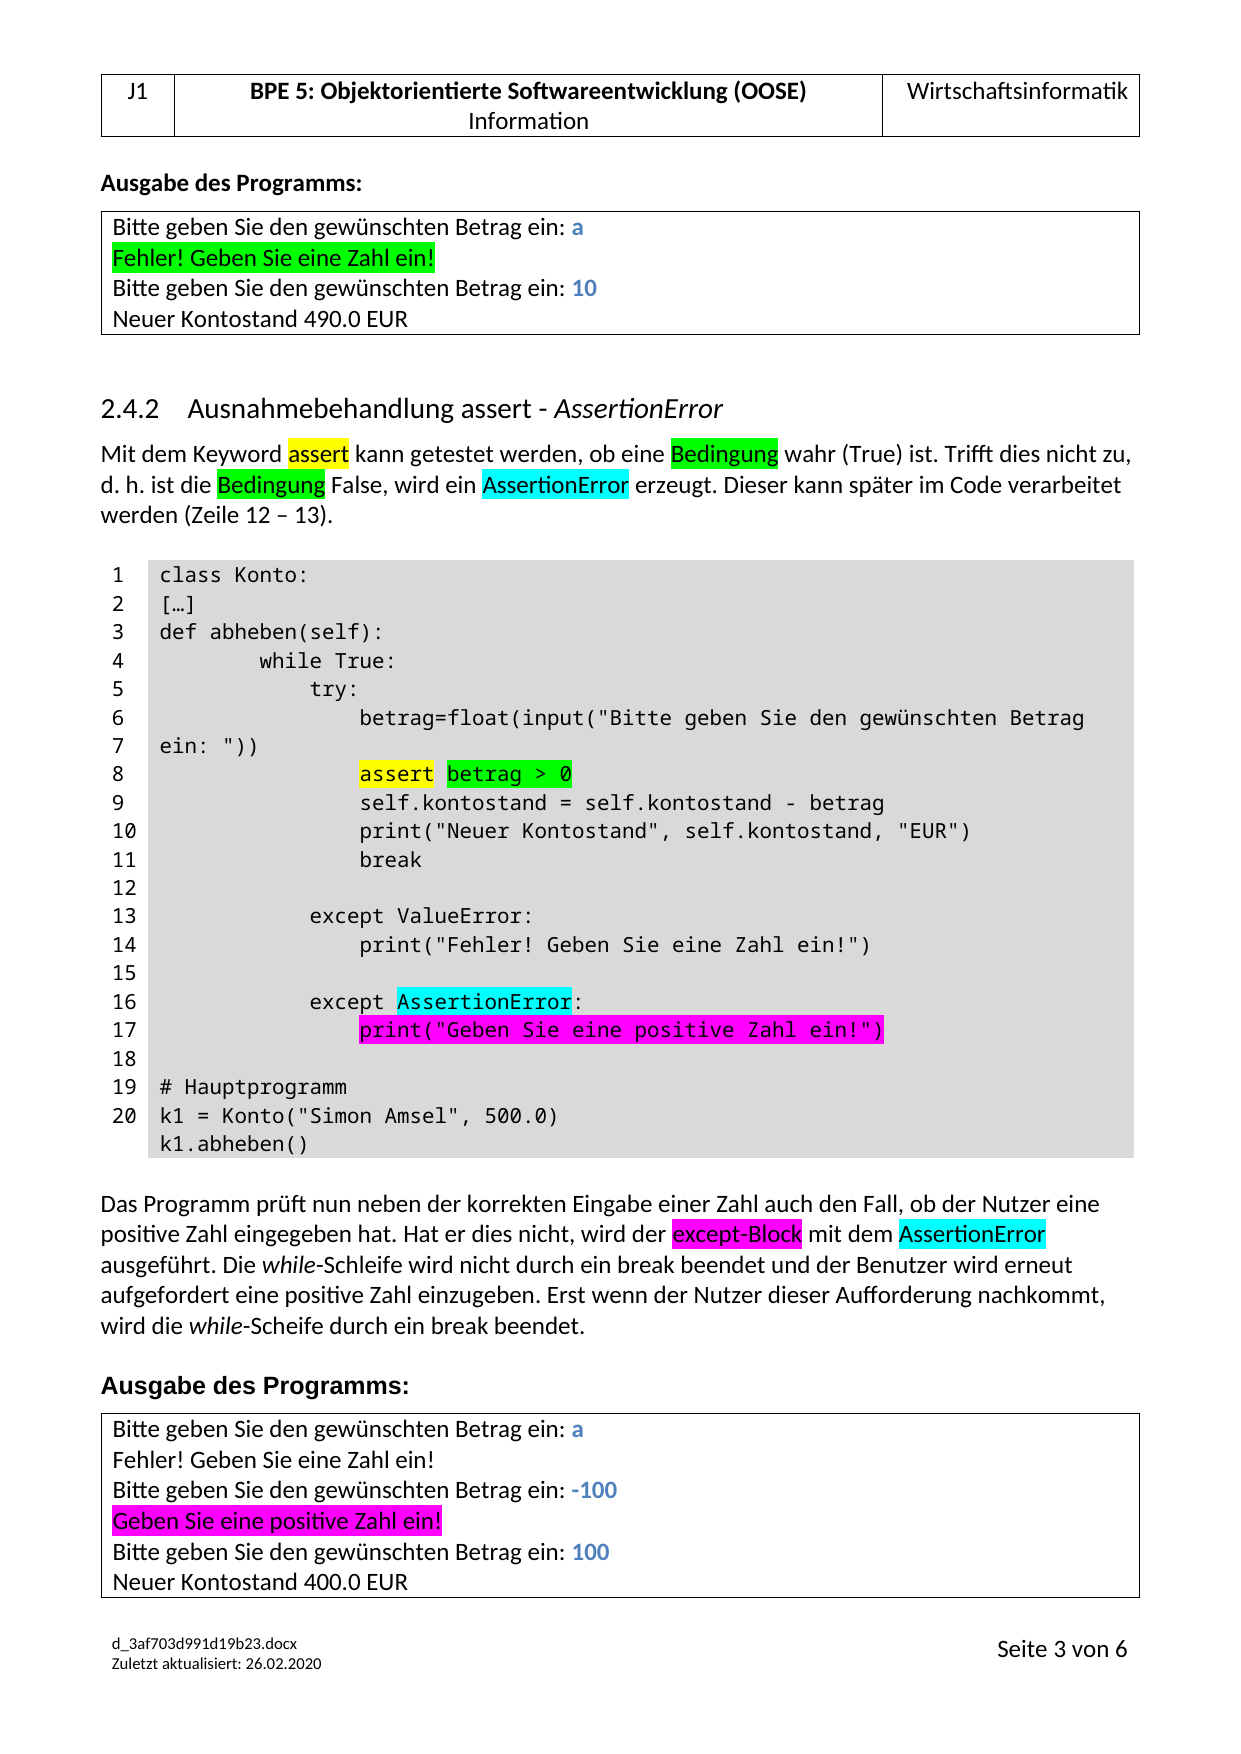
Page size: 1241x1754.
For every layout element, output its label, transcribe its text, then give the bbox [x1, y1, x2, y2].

text Das Programm prüft nun neben der korrekten Eingabe einer Zahl auch den Fall, ob der Nutzer eine positive Zahl eingegeben hat. Hat er dies nicht, wird der except-Block mit dem AssertionError ausgeführt. Die while-Schleife wird nicht durch ein break beendet und der Benutzer wird erneut aufgefordert eine positive Zahl einzugeben. Erst wenn der Nutzer dieser Aufforderung nachkommt, wird die while-Scheife durch ein break beendet. [100, 1188, 1140, 1341]
text Mit dem Keyword assert kann getestet werden, ob eine Bedingung wahr (True) ist. Trifft dies nicht zu, d. h. ist die Bedingung False, wird ein AssertionError erzeugt. Dieser kann später im Code verarbeitet werden (Zeile 12 – 13). [100, 438, 1140, 530]
text Ausgabe des Programms: [100, 167, 1140, 198]
text Ausgabe des Programms: [100, 1371, 1140, 1400]
subtitle Ausnahmebehandlung assert - AssertionError [100, 390, 1140, 426]
table_header Bitte geben Sie den gewünschten Betrag ein: a Fehler! Geben Sie eine Zahl ein! Bitte geben Sie den gewünschten Betrag ein: 10 Neuer Kontostand 490.0 EUR [102, 212, 1139, 334]
table_header class Konto: […] def abheben(self): while True: try: betrag=float(input("Bitte geben Sie den gewünschten Betrag ein: ")) assert betrag > 0 self.kontostand = self.kontostand - betrag print("Neuer Kontostand", self.kontostand, "EUR") break except ValueError: print("Fehler! Geben Sie eine Zahl ein!") except AssertionError: print("Geben Sie eine positive Zahl ein!") # Hauptprogramm k1 = Konto("Simon Amsel", 500.0) k1.abheben() [148, 560, 1134, 1158]
table_header Bitte geben Sie den gewünschten Betrag ein: a Fehler! Geben Sie eine Zahl ein! Bitte geben Sie den gewünschten Betrag ein: -100 Geben Sie eine positive Zahl ein! Bitte geben Sie den gewünschten Betrag ein: 100 Neuer Kontostand 400.0 EUR [102, 1414, 1139, 1597]
table_header 1 2 3 4 5 6 7 8 9 10 11 12 13 14 15 16 17 18 19 20 [100, 560, 148, 1158]
